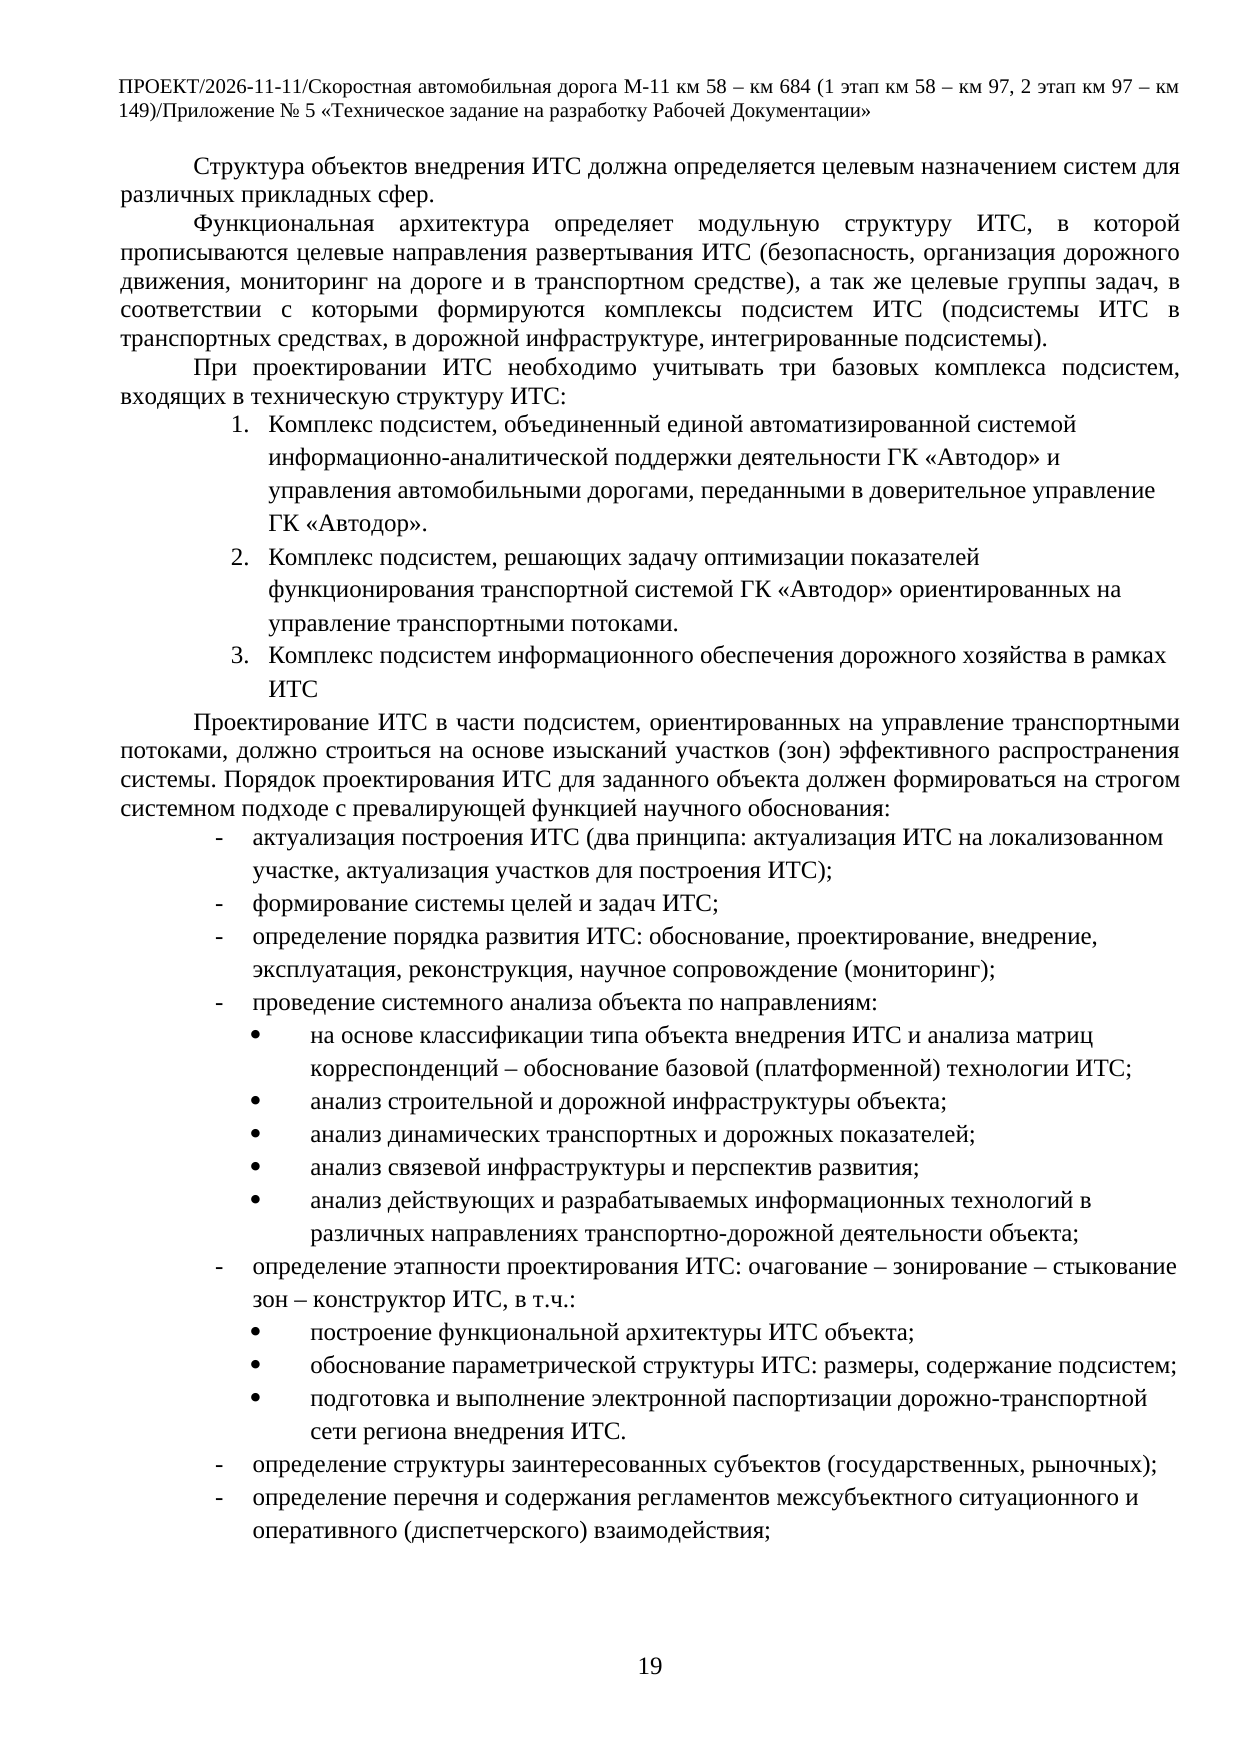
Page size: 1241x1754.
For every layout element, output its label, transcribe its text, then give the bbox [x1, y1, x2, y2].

list Комплекс подсистем, объединенный единой автоматизированной системой информационно-аналитической поддержки деятельности ГК «Автодор» и управления автомобильными дорогами, переданными в доверительное управление ГК «Автодор». [231, 409, 1181, 537]
text Структура объектов внедрения ИТС должна определяется целевым назначением систем для различных прикладных сфер. [120, 151, 1181, 208]
list обоснование параметрической структуры ИТС: размеры, содержание подсистем; [251, 1350, 1181, 1379]
list построение функциональной архитектуры ИТС объекта; [251, 1317, 1181, 1346]
list анализ строительной и дорожной инфраструктуры объекта; [251, 1086, 1181, 1114]
list анализ динамических транспортных и дорожных показателей; [251, 1119, 1181, 1148]
text Проектирование ИТС в части подсистем, ориентированных на управление транспортными потоками, должно строиться на основе изысканий участков (зон) эффективного распространения системы. Порядок проектирования ИТС для заданного объекта должен формироваться на строгом системном подходе с превалирующей функцией научного обоснования: [120, 707, 1181, 822]
list определение перечня и содержания регламентов межсубъектного ситуационного и оперативного (диспетчерского) взаимодействия; [215, 1482, 1181, 1544]
list подготовка и выполнение электронной паспортизации дорожно-транспортной сети региона внедрения ИТС. [251, 1383, 1181, 1445]
list Комплекс подсистем, решающих задачу оптимизации показателей функционирования транспортной системой ГК «Автодор» ориентированных на управление транспортными потоками. [231, 542, 1181, 636]
list актуализация построения ИТС (два принципа: актуализация ИТС на локализованном участке, актуализация участков для построения ИТС); [215, 822, 1181, 883]
text Функциональная архитектура определяет модульную структуру ИТС, в которой прописываются целевые направления развертывания ИТС (безопасность, организация дорожного движения, мониторинг на дороге и в транспортном средстве), а так же целевые группы задач, в соответствии с которыми формируются комплексы подсистем ИТС (подсистемы ИТС в транспортных средствах, в дорожной инфраструктуре, интегрированные подсистемы). [120, 208, 1181, 352]
list проведение системного анализа объекта по направлениям: [215, 987, 1181, 1016]
list на основе классификации типа объекта внедрения ИТС и анализа матриц корреспонденций – обоснование базовой (платформенной) технологии ИТС; [251, 1020, 1181, 1082]
list определение порядка развития ИТС: обоснование, проектирование, внедрение, эксплуатация, реконструкция, научное сопровождение (мониторинг); [215, 921, 1181, 982]
text При проектировании ИТС необходимо учитывать три базовых комплекса подсистем, входящих в техническую структуру ИТС: [120, 352, 1181, 409]
list определение структуры заинтересованных субъектов (государственных, рыночных); [215, 1449, 1181, 1478]
list Комплекс подсистем информационного обеспечения дорожного хозяйства в рамках ИТС [231, 641, 1181, 702]
list анализ связевой инфраструктуры и перспектив развития; [251, 1152, 1181, 1181]
list анализ действующих и разрабатываемых информационных технологий в различных направлениях транспортно-дорожной деятельности объекта; [251, 1185, 1181, 1247]
list определение этапности проектирования ИТС: очагование – зонирование – стыкование зон – конструктор ИТС, в т.ч.: [215, 1251, 1181, 1313]
list формирование системы целей и задач ИТС; [215, 888, 1181, 916]
